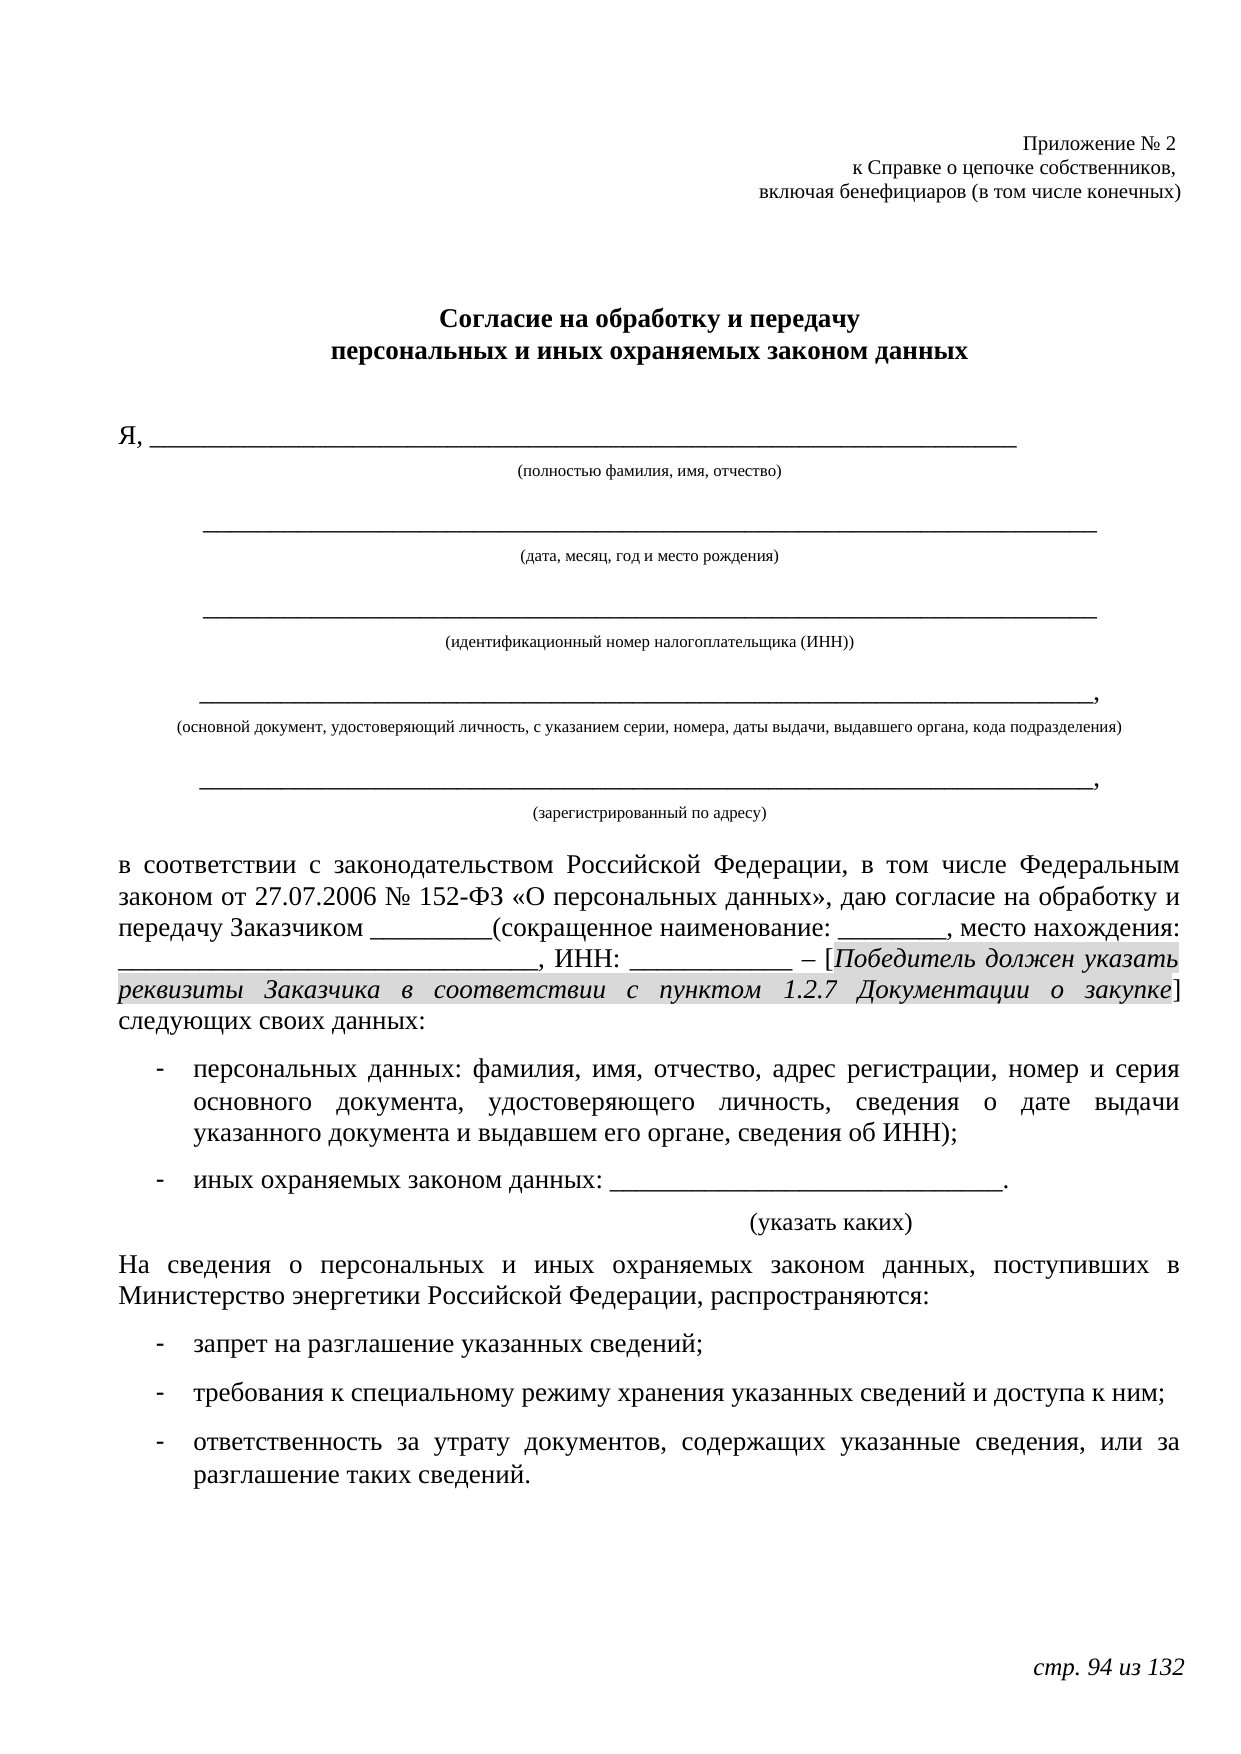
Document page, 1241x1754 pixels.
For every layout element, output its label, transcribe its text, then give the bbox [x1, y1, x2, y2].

text (основной документ, удостоверяющий личность, с указанием серии, номера, даты выдачи, выдавшего органа, кода подразделения) [118, 717, 1181, 751]
text в соответствии с законодательством Российской Федерации, в том числе Федеральным законом от 27.07.2006 № 152-ФЗ «О персональных данных», даю согласие на обработку и передачу Заказчиком _________(сокращенное наименование: ________, место нахождения: _______________________________, ИНН: ____________ – [Победитель должен указать реквизиты Заказчика в соответствии с пунктом 1.2.7 Документации о закупке] следующих своих данных: [118, 849, 1181, 1036]
text (зарегистрированный по адресу) [118, 803, 1181, 836]
text (полностью фамилия, имя, отчество) [118, 461, 1181, 494]
list иных охраняемых законом данных: _____________________________. [156, 1160, 1181, 1197]
text __________________________________________________________________, [118, 676, 1181, 707]
list требования к специальному режиму хранения указанных сведений и доступа к ним; [156, 1372, 1181, 1409]
list запрет на разглашение указанных сведений; [156, 1323, 1181, 1360]
text (указать каких) [118, 1207, 1181, 1236]
text __________________________________________________________________ [118, 504, 1181, 536]
text На сведения о персональных и иных охраняемых законом данных, поступивших в Министерство энергетики Российской Федерации, распространяются: [118, 1248, 1181, 1311]
text (дата, месяц, год и место рождения) [118, 546, 1181, 579]
text __________________________________________________________________, [118, 761, 1181, 792]
text Я, ________________________________________________________________ [118, 419, 1181, 450]
list ответственность за утрату документов, содержащих указанные сведения, или за разглашение таких сведений. [156, 1422, 1181, 1490]
text __________________________________________________________________ [118, 590, 1181, 621]
list персональных данных: фамилия, имя, отчество, адрес регистрации, номер и серия основного документа, удостоверяющего личность, сведения о дате выдачи указанного документа и выдавшем его органе, сведения об ИНН); [156, 1048, 1181, 1147]
text (идентификационный номер налогоплательщика (ИНН)) [118, 632, 1181, 665]
text Согласие на обработку и передачу персональных и иных охраняемых законом данных [118, 303, 1181, 365]
text Приложение № 2 к Справке о цепочке собственников, включая бенефициаров (в том числе конечных) [118, 131, 1181, 203]
